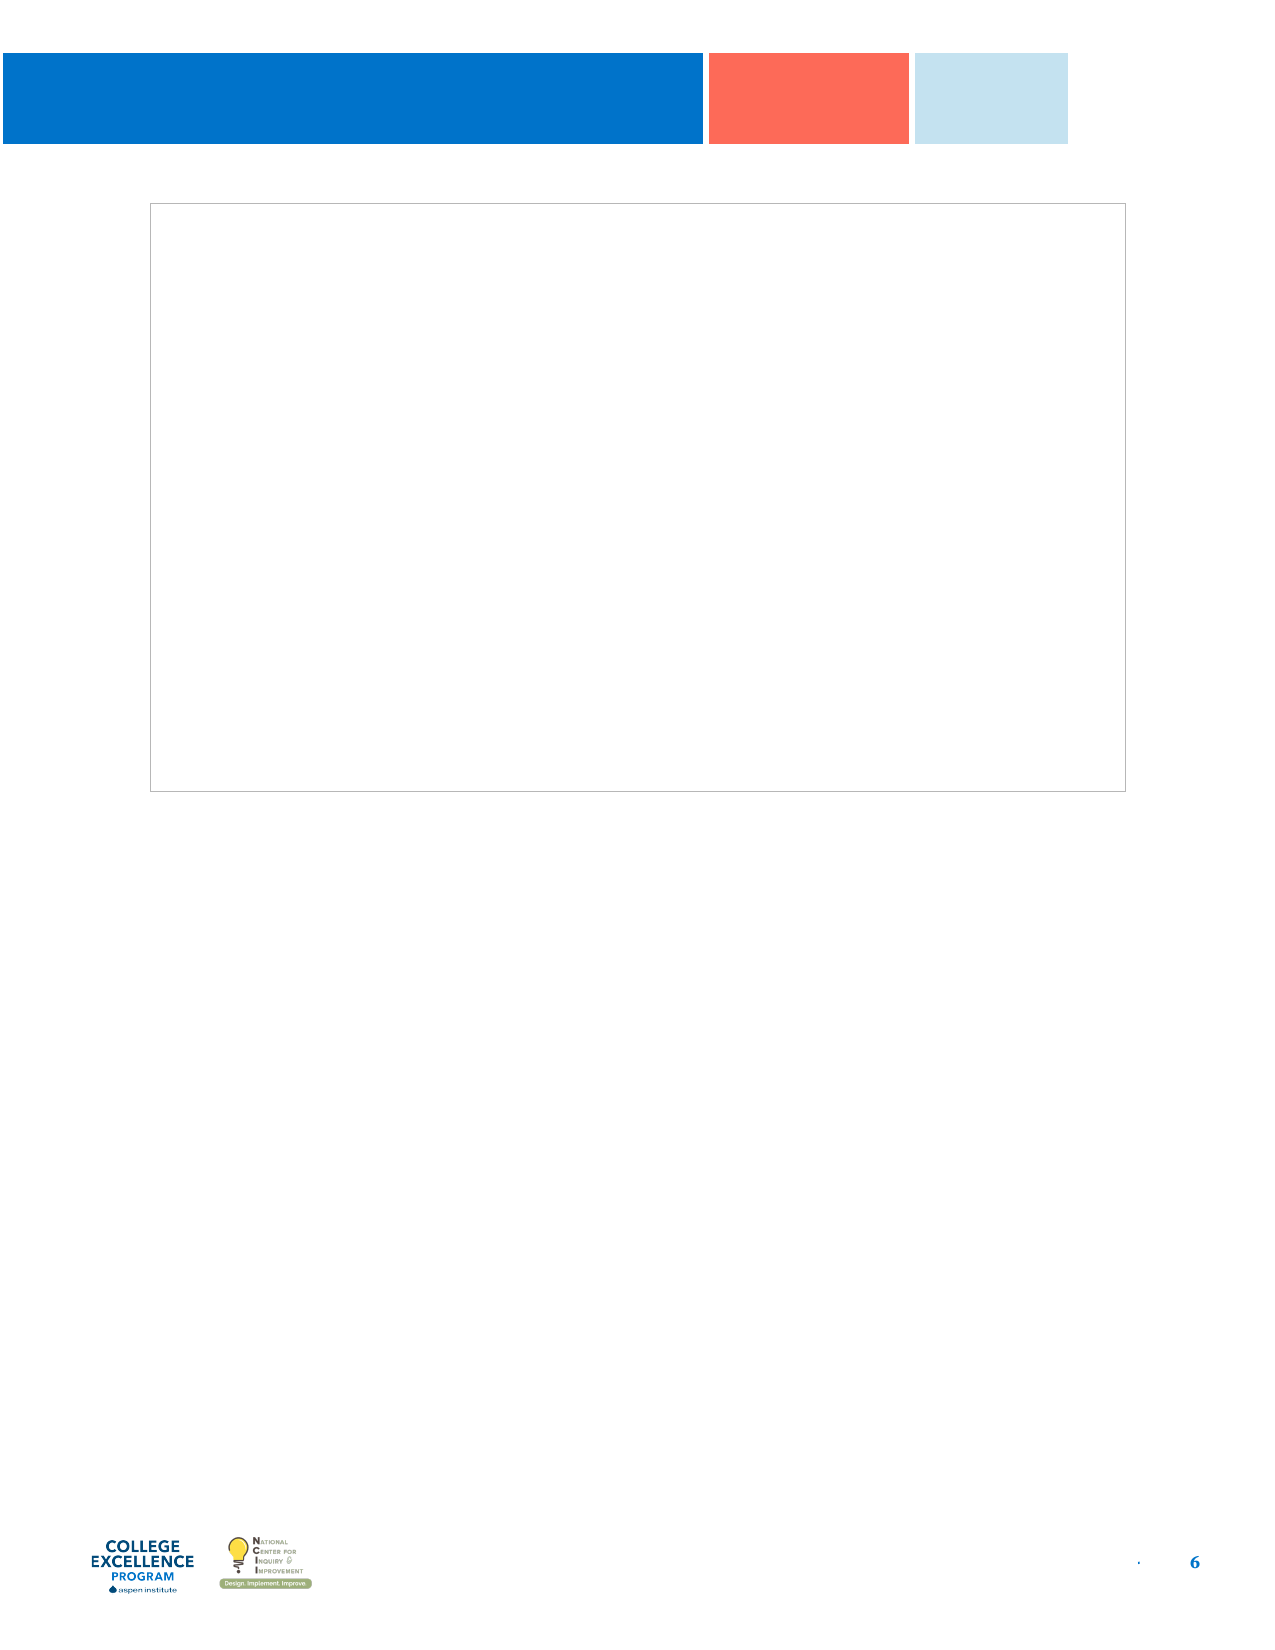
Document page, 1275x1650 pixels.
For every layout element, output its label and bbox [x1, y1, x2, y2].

picture [91, 1540, 194, 1595]
picture [217, 1534, 314, 1591]
